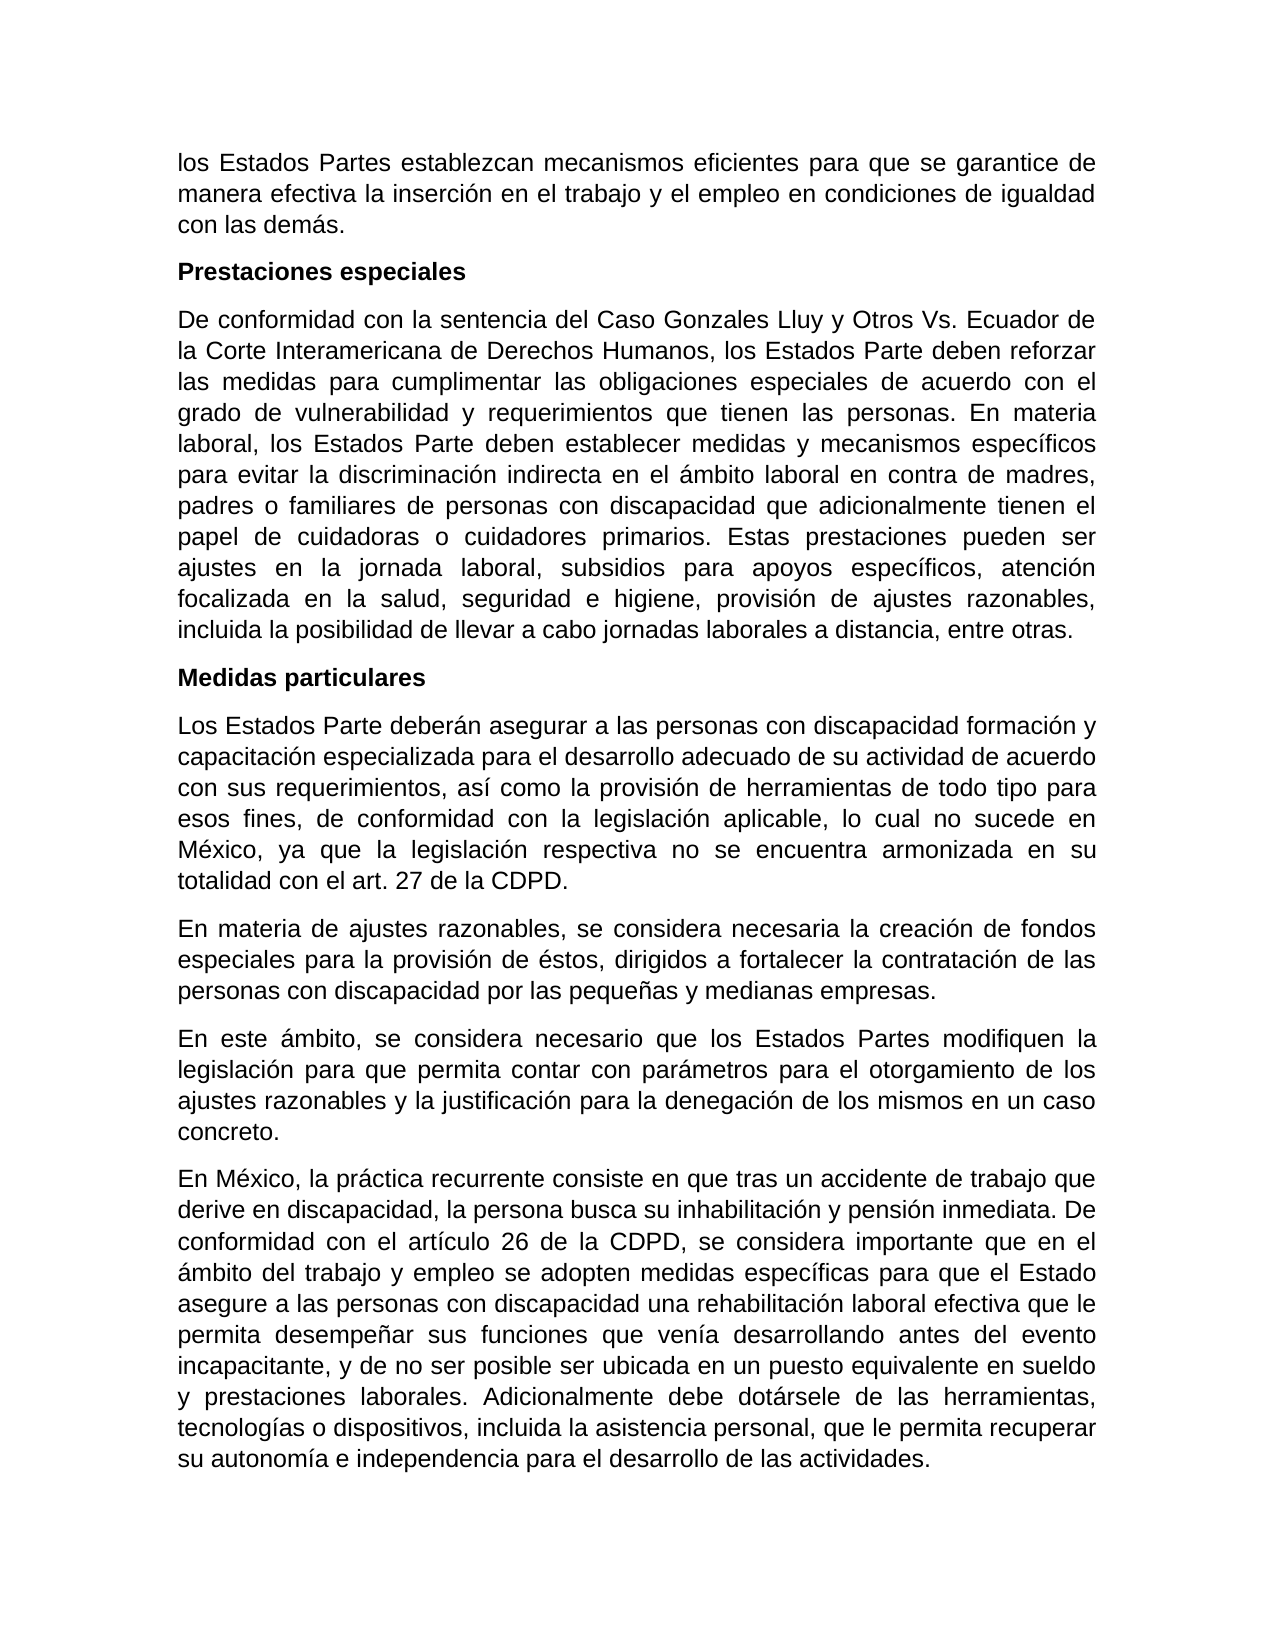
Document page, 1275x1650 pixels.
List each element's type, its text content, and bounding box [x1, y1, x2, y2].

text Prestaciones especiales [177, 257, 1098, 286]
text Los Estados Parte deberán asegurar a las personas con discapacidad formación y capacitación especializada para el desarrollo adecuado de su actividad de acuerdo con sus requerimientos, así como la provisión de herramientas de todo tipo para esos fines, de conformidad con la legislación aplicable, lo cual no sucede en México, ya que la legislación respectiva no se encuentra armonizada en su totalidad con el art. 27 de la CDPD. [177, 711, 1098, 895]
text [177, 148, 1098, 238]
text Medidas particulares [177, 663, 1098, 692]
text En materia de ajustes razonables, se considera necesaria la creación de fondos especiales para la provisión de éstos, dirigidos a fortalecer la contratación de las personas con discapacidad por las pequeñas y medianas empresas. [177, 914, 1098, 1005]
text En este ámbito, se considera necesario que los Estados Partes modifiquen la legislación para que permita contar con parámetros para el otorgamiento de los ajustes razonables y la justificación para la denegación de los mismos en un caso concreto. [177, 1024, 1098, 1146]
text De conformidad con la sentencia del Caso Gonzales Lluy y Otros Vs. Ecuador de la Corte Interamericana de Derechos Humanos, los Estados Parte deben reforzar las medidas para cumplimentar las obligaciones especiales de acuerdo con el grado de vulnerabilidad y requerimientos que tienen las personas. En materia laboral, los Estados Parte deben establecer medidas y mecanismos específicos para evitar la discriminación indirecta en el ámbito laboral en contra de madres, padres o familiares de personas con discapacidad que adicionalmente tienen el papel de cuidadoras o cuidadores primarios. Estas prestaciones pueden ser ajustes en la jornada laboral, subsidios para apoyos específicos, atención focalizada en la salud, seguridad e higiene, provisión de ajustes razonables, incluida la posibilidad de llevar a cabo jornadas laborales a distancia, entre otras. [177, 305, 1098, 644]
text En México, la práctica recurrente consiste en que tras un accidente de trabajo que derive en discapacidad, la persona busca su inhabilitación y pensión inmediata. De conformidad con el artículo 26 de la CDPD, se considera importante que en el ámbito del trabajo y empleo se adopten medidas específicas para que el Estado asegure a las personas con discapacidad una rehabilitación laboral efectiva que le permita desempeñar sus funciones que venía desarrollando antes del evento incapacitante, y de no ser posible ser ubicada en un puesto equivalente en sueldo y prestaciones laborales. Adicionalmente debe dotársele de las herramientas, tecnologías o dispositivos, incluida la asistencia personal, que le permita recuperar su autonomía e independencia para el desarrollo de las actividades. [177, 1164, 1098, 1473]
